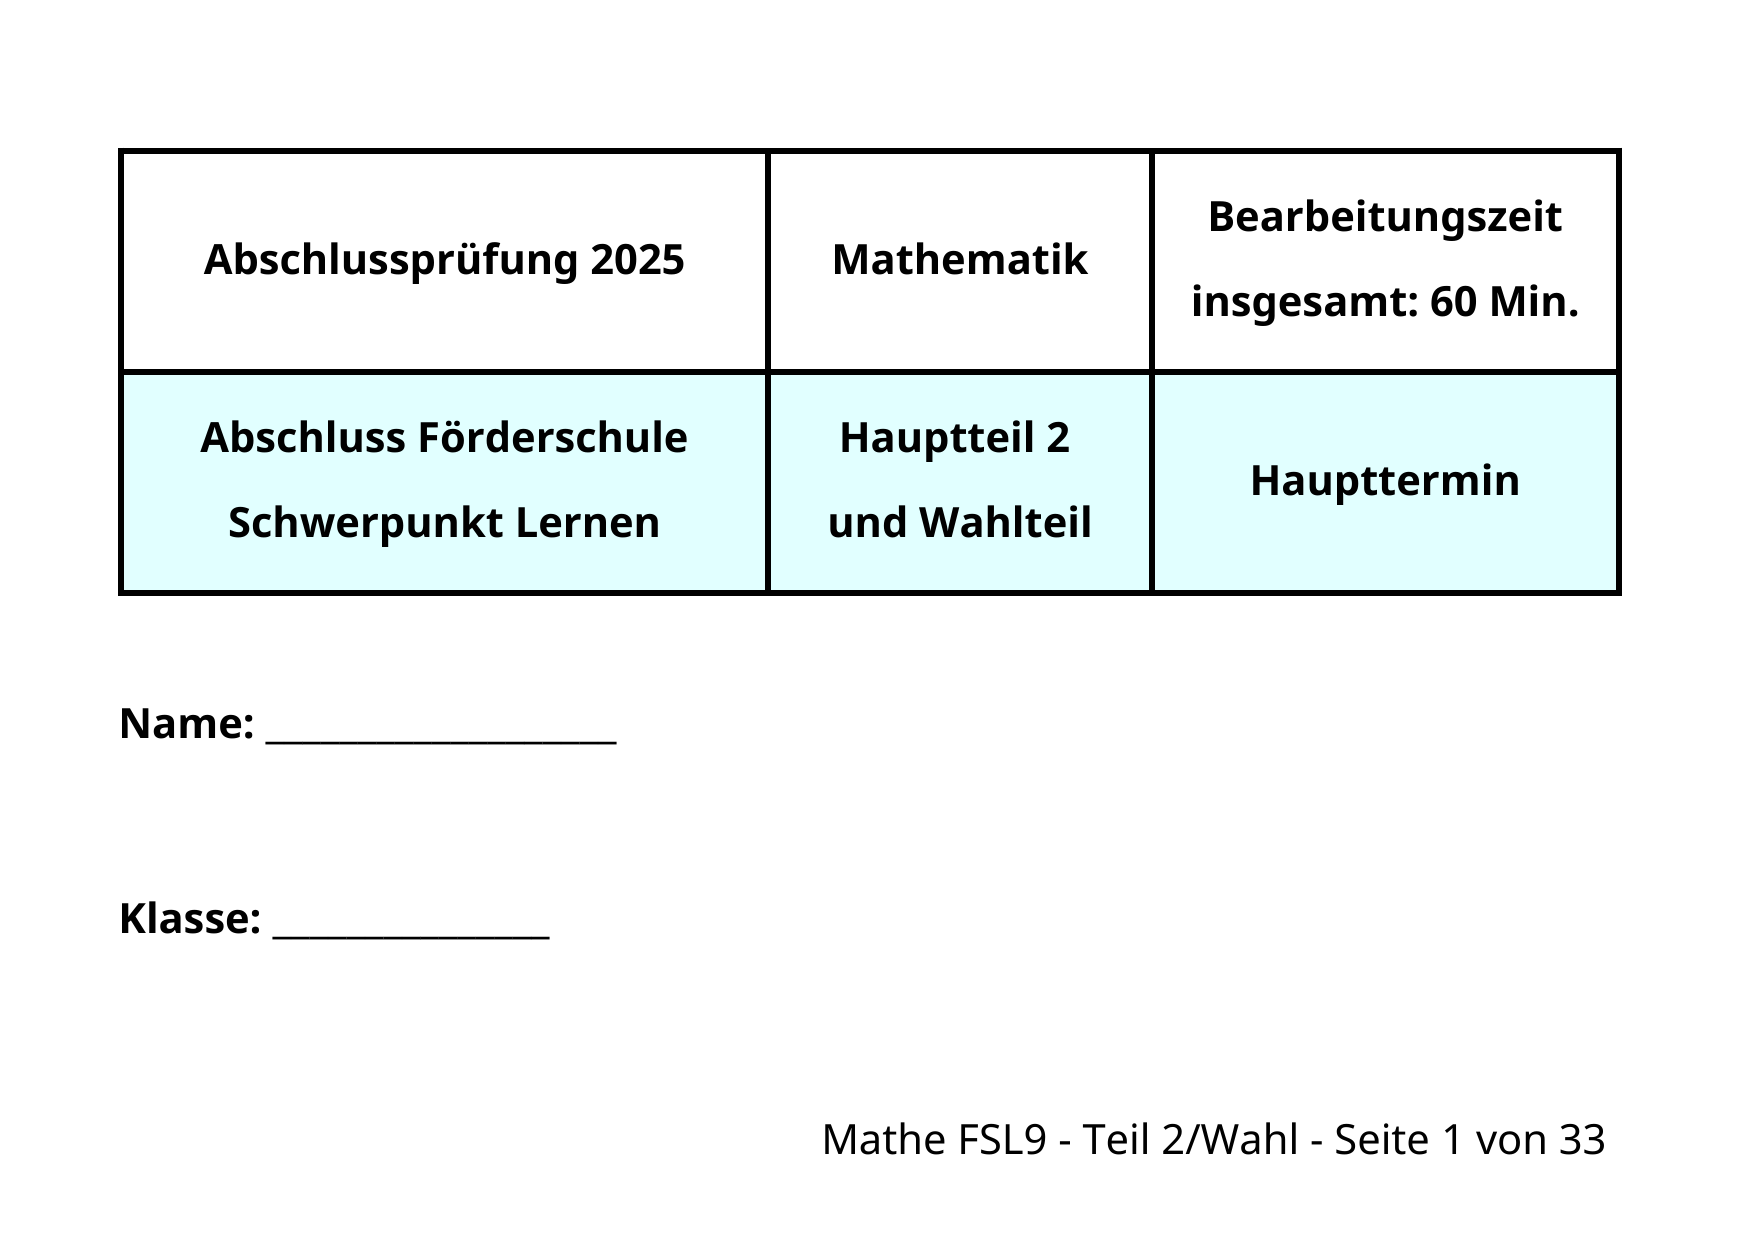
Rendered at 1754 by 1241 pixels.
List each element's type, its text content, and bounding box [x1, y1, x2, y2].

table_header Mathematik [771, 154, 1149, 369]
table_header Bearbeitungszeit insgesamt: 60 Min. [1155, 154, 1616, 369]
table_cell Abschluss Förderschule Schwerpunkt Lernen [124, 375, 765, 590]
table_cell Haupttermin [1155, 375, 1616, 590]
text Name: ___________________ [118, 693, 1606, 750]
text Klasse: _______________ [118, 889, 1606, 946]
table_cell Hauptteil 2 und Wahlteil [771, 375, 1149, 590]
table_header Abschlussprüfung 2025 [124, 154, 765, 369]
